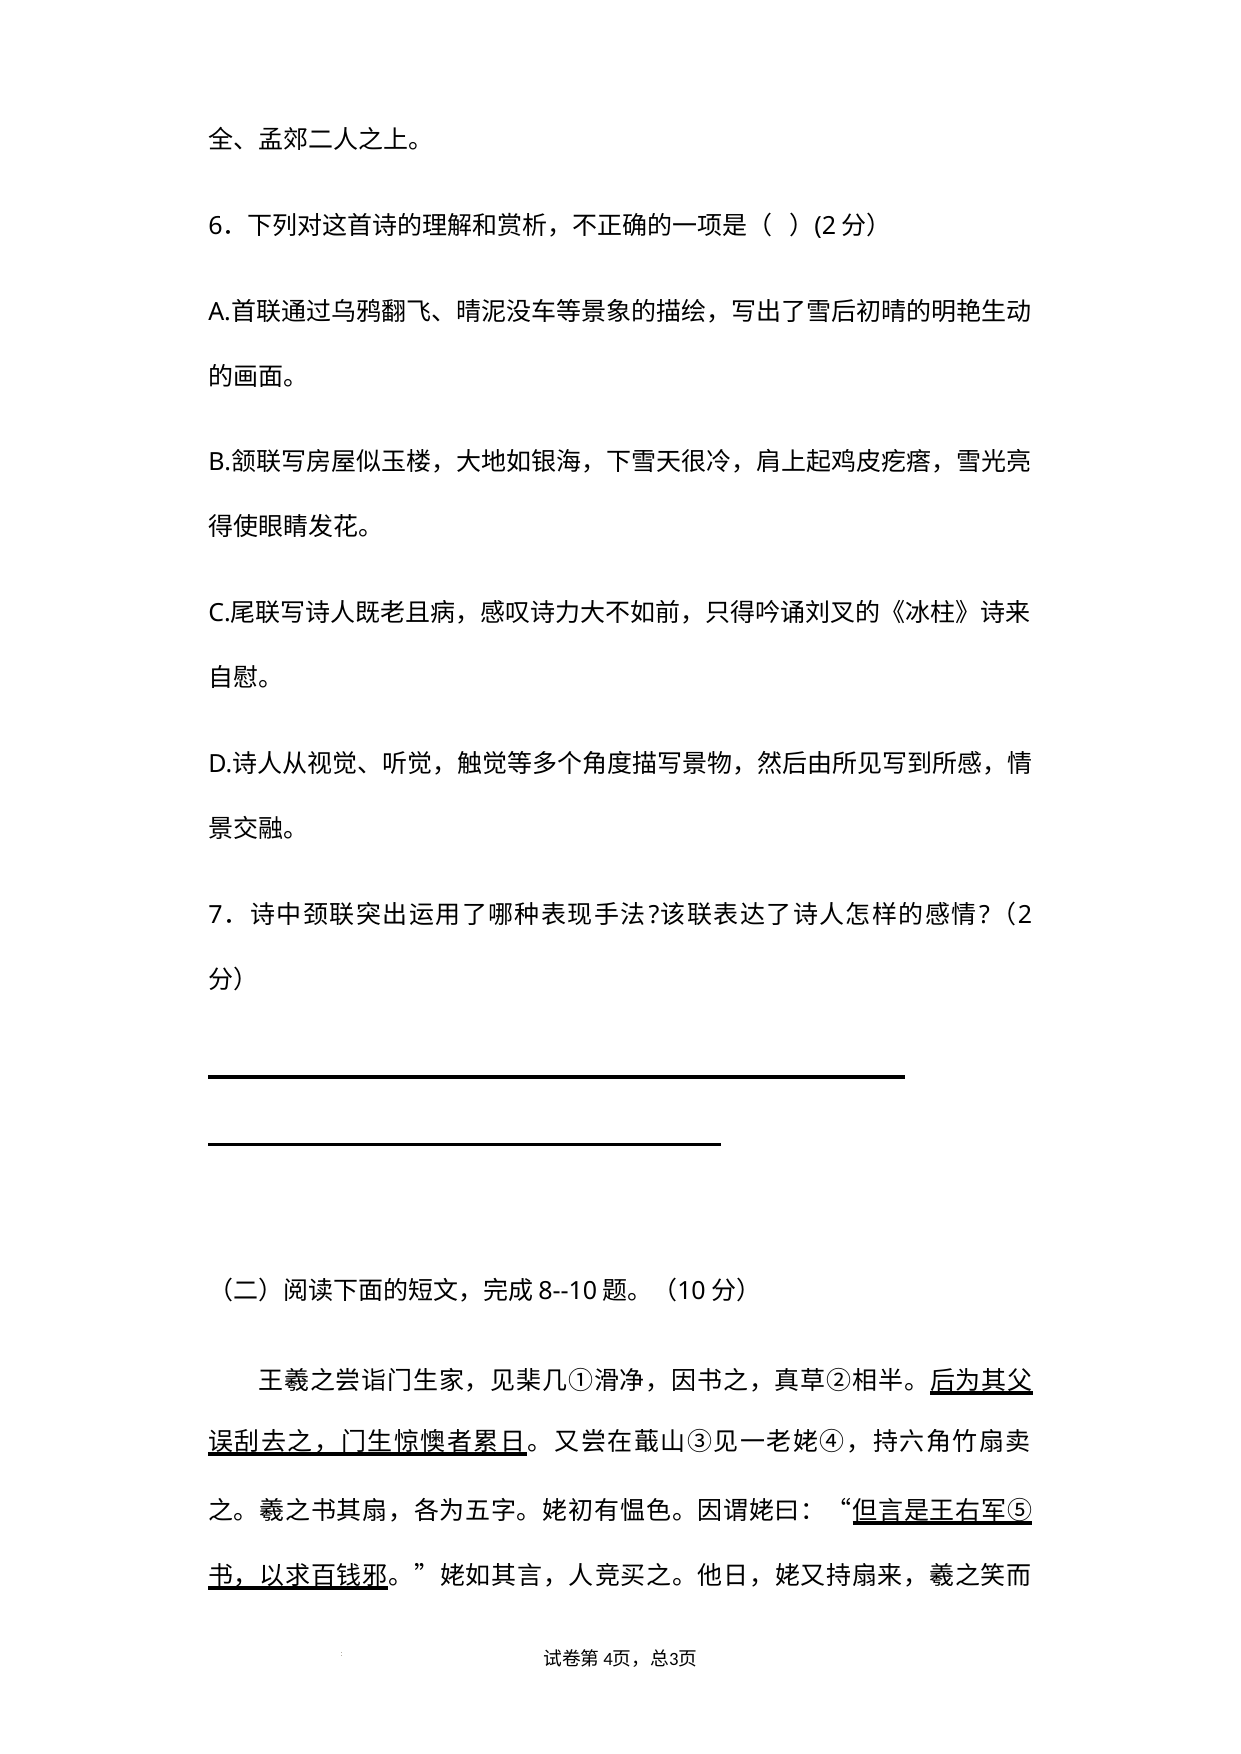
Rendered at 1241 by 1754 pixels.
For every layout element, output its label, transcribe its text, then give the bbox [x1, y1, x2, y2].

text （二）阅读下面的短文，完成8--10题。（10分） [208, 1256, 1032, 1321]
list A.首联通过乌鸦翻飞、晴泥没车等景象的描绘，写出了雪后初晴的明艳生动的画面。 [208, 277, 1032, 407]
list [208, 1342, 1032, 1602]
list D.诗人从视觉、听觉，触觉等多个角度描写景物，然后由所见写到所感，情景交融。 [208, 729, 1032, 859]
list C.尾联写诗人既老且病，感叹诗力大不如前，只得吟诵刘叉的《冰柱》诗来自慰。 [208, 578, 1032, 708]
list 6．下列对这首诗的理解和赏析，不正确的一项是（ ）(2分） [208, 191, 1032, 256]
list B.颔联写房屋似玉楼，大地如银海，下雪天很冷，肩上起鸡皮疙瘩，雪光亮得使眼睛发花。 [208, 427, 1032, 557]
text ________________________________________ [208, 1031, 1032, 1096]
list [208, 105, 1032, 170]
list 7．诗中颈联突出运用了哪种表现手法?该联表达了诗人怎样的感情?（2分） [208, 880, 1032, 1010]
